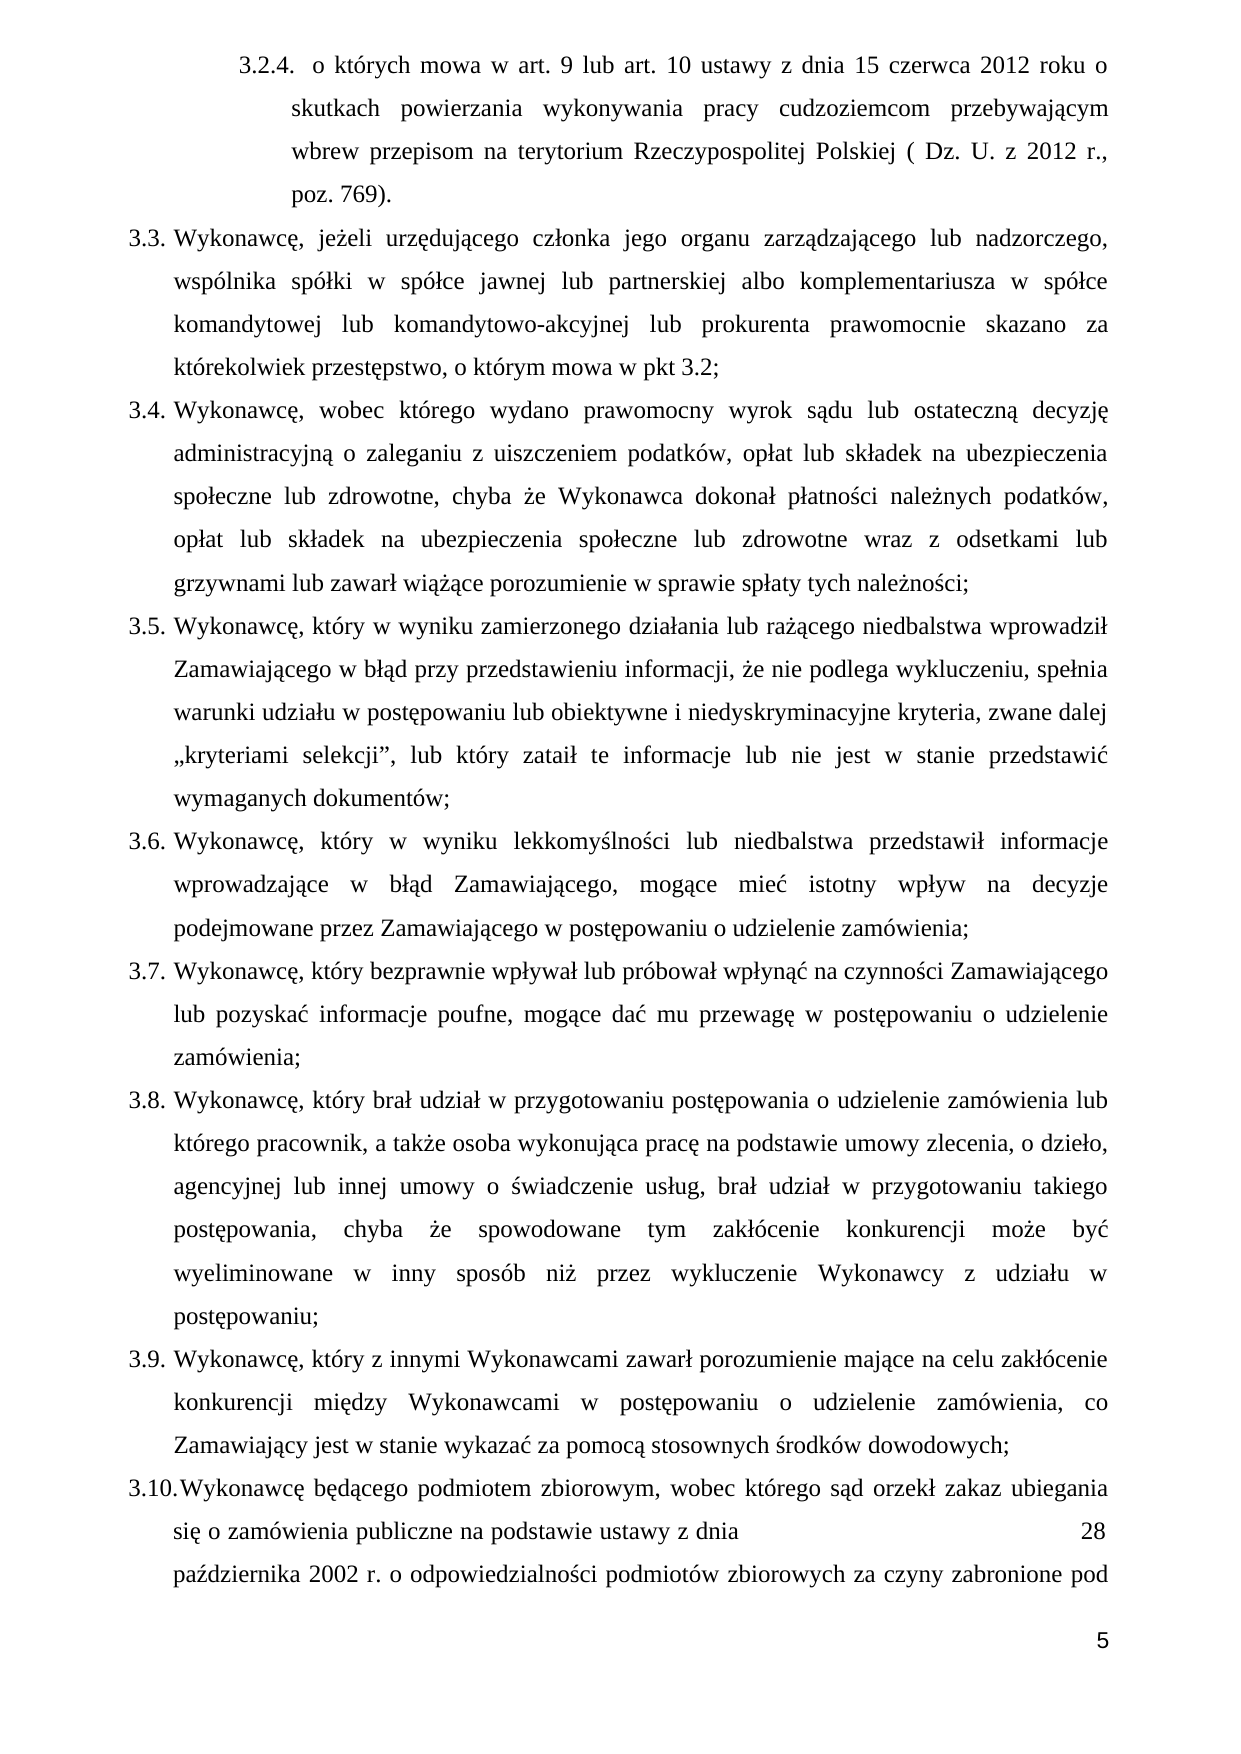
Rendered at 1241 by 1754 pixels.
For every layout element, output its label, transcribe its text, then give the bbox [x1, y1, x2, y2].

list Wykonawcę, który w wyniku lekkomyślności lub niedbalstwa przedstawił informacje wprowadzające w błąd Zamawiającego, mogące mieć istotny wpływ na decyzje podejmowane przez Zamawiającego w postępowaniu o udzielenie zamówienia; [128, 826, 1109, 941]
list Wykonawcę, wobec którego wydano prawomocny wyrok sądu lub ostateczną decyzję administracyjną o zaleganiu z uiszczeniem podatków, opłat lub składek na ubezpieczenia społeczne lub zdrowotne, chyba że Wykonawca dokonał płatności należnych podatków, opłat lub składek na ubezpieczenia społeczne lub zdrowotne wraz z odsetkami lub grzywnami lub zawarł wiążące porozumienie w sprawie spłaty tych należności; [128, 395, 1109, 596]
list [128, 1473, 1109, 1588]
list Wykonawcę, który brał udział w przygotowaniu postępowania o udzielenie zamówienia lub którego pracownik, a także osoba wykonująca pracę na podstawie umowy zlecenia, o dzieło, agencyjnej lub innej umowy o świadczenie usług, brał udział w przygotowaniu takiego postępowania, chyba że spowodowane tym zakłócenie konkurencji może być wyeliminowane w inny sposób niż przez wykluczenie Wykonawcy z udziału w postępowaniu; [128, 1085, 1109, 1329]
list Wykonawcę, jeżeli urzędującego członka jego organu zarządzającego lub nadzorczego, wspólnika spółki w spółce jawnej lub partnerskiej albo komplementariusza w spółce komandytowej lub komandytowo-akcyjnej lub prokurenta prawomocnie skazano za którekolwiek przestępstwo, o którym mowa w pkt 3.2; [128, 223, 1109, 381]
list Wykonawcę, który bezprawnie wpływał lub próbował wpłynąć na czynności Zamawiającego lub pozyskać informacje poufne, mogące dać mu przewagę w postępowaniu o udzielenie zamówienia; [128, 956, 1109, 1071]
list Wykonawcę, który z innymi Wykonawcami zawarł porozumienie mające na celu zakłócenie konkurencji między Wykonawcami w postępowaniu o udzielenie zamówienia, co Zamawiający jest w stanie wykazać za pomocą stosownych środków dowodowych; [128, 1344, 1109, 1459]
list o których mowa w art. 9 lub art. 10 ustawy z dnia 15 czerwca 2012 roku o skutkach powierzania wykonywania pracy cudzoziemcom przebywającym wbrew przepisom na terytorium Rzeczypospolitej Polskiej ( Dz. U. z 2012 r., poz. 769). [238, 50, 1109, 208]
list Wykonawcę, który w wyniku zamierzonego działania lub rażącego niedbalstwa wprowadził Zamawiającego w błąd przy przedstawieniu informacji, że nie podlega wykluczeniu, spełnia warunki udziału w postępowaniu lub obiektywne i niedyskryminacyjne kryteria, zwane dalej „kryteriami selekcji”, lub który zataił te informacje lub nie jest w stanie przedstawić wymaganych dokumentów; [128, 611, 1109, 812]
